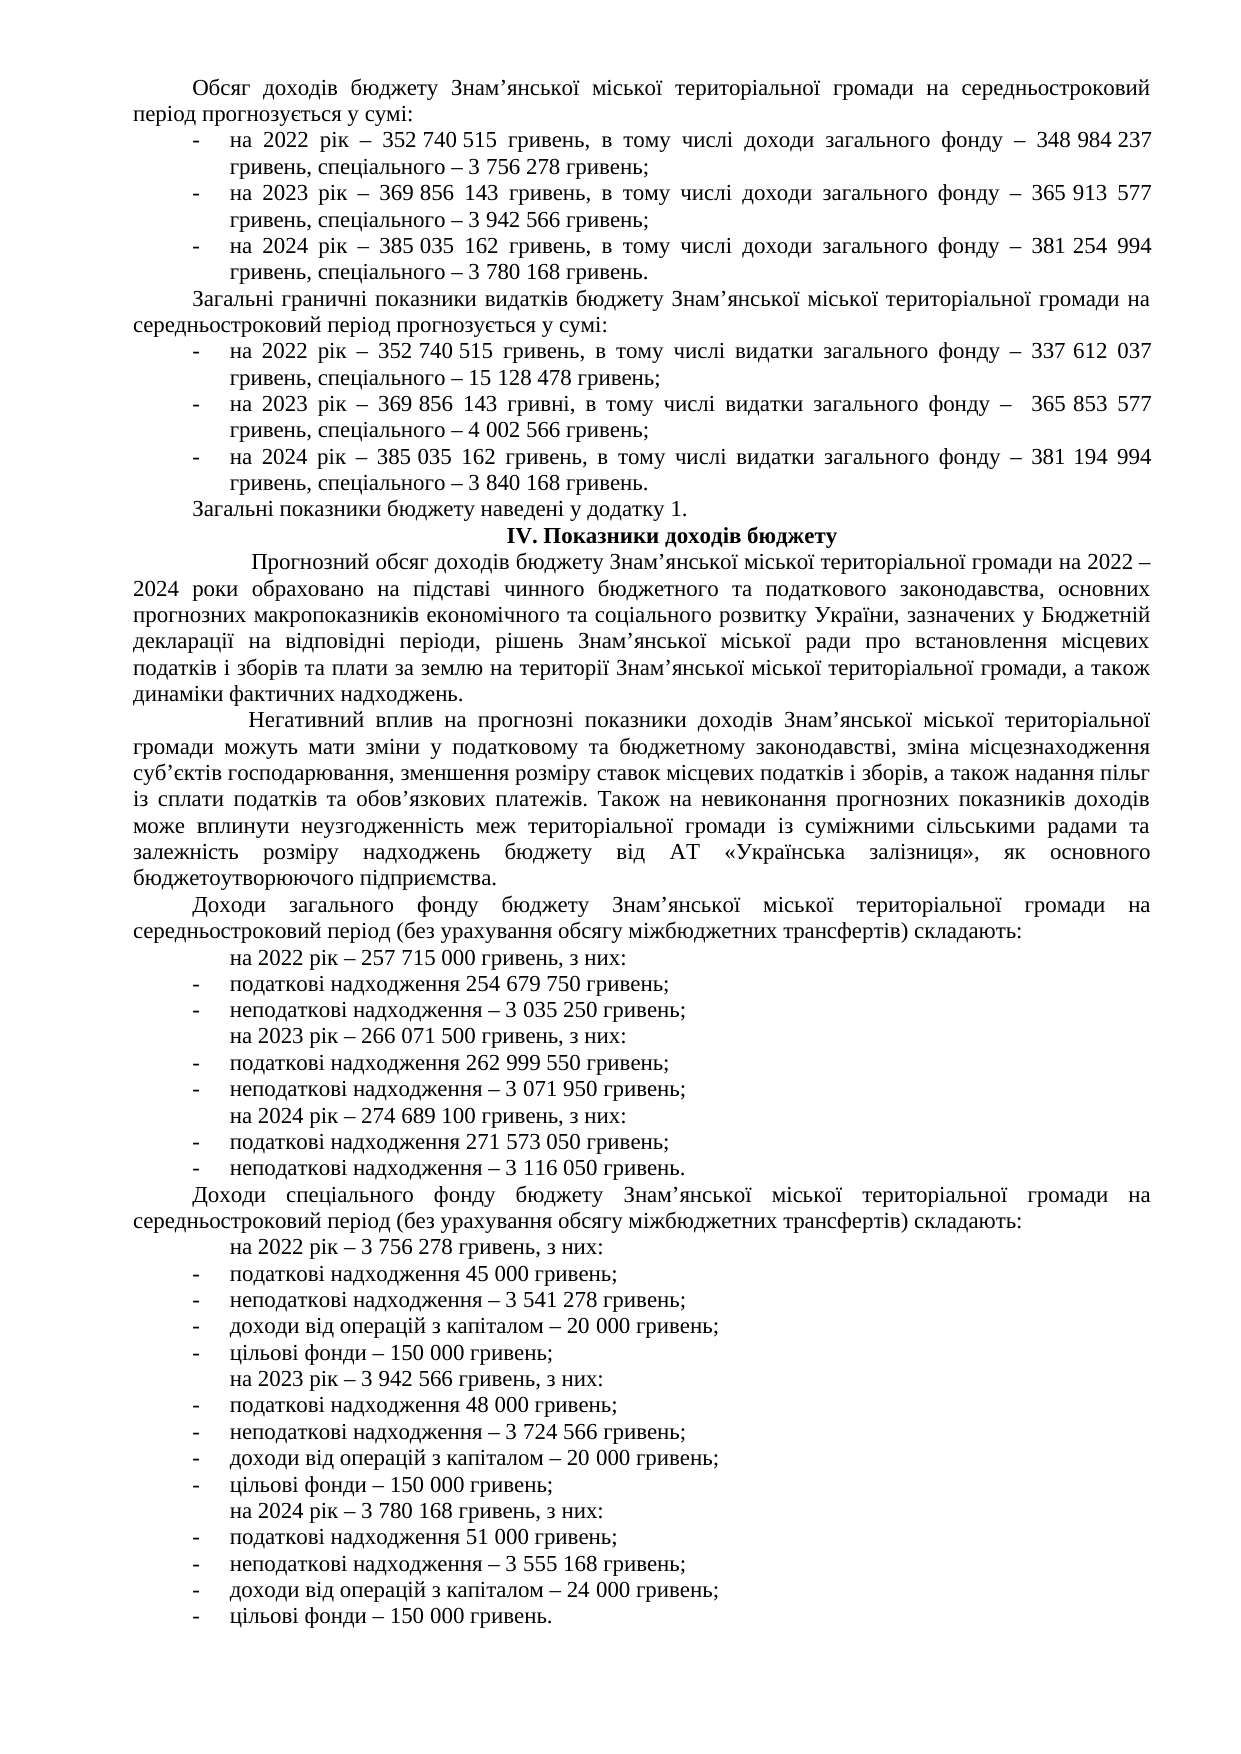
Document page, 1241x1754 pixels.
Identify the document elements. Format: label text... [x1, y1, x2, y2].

list податкові надходження 254 679 750 гривень; [192, 970, 1152, 996]
list на 2024 рік – 385 035 162 гривень, в тому числі видатки загального фонду – 381 194 994 гривень, спеціального – 3 840 168 гривень. [192, 443, 1152, 496]
list на 2023 рік – 369 856 143 гривень, в тому числі доходи загального фонду – 365 913 577 гривень, спеціального – 3 942 566 гривень; [192, 179, 1152, 232]
text Доходи спеціального фонду бюджету Знам’янської міської територіальної громади на середньостроковий період (без урахування обсягу міжбюджетних трансфертів) складають: [133, 1181, 1152, 1233]
list цільові фонди – 150 000 гривень. [192, 1602, 1152, 1629]
list доходи від операцій з капіталом – 20 000 гривень; [192, 1312, 1152, 1339]
list цільові фонди – 150 000 гривень; [192, 1471, 1152, 1497]
list податкові надходження 51 000 гривень; [192, 1523, 1152, 1550]
list неподаткові надходження – 3 116 050 гривень. [192, 1154, 1152, 1181]
list неподаткові надходження – 3 035 250 гривень; [192, 996, 1152, 1023]
text Обсяг доходів бюджету Знам’янської міської територіальної громади на середньостроковий період прогнозується у сумі: [133, 74, 1152, 127]
text Загальні граничні показники видатків бюджету Знам’янської міської територіальної громади на середньостроковий період прогнозується у сумі: [133, 285, 1152, 337]
list на 2023 рік – 369 856 143 гривні, в тому числі видатки загального фонду – 365 853 577 гривень, спеціального – 4 002 566 гривень; [192, 390, 1152, 443]
list на 2024 рік – 385 035 162 гривень, в тому числі доходи загального фонду – 381 254 994 гривень, спеціального – 3 780 168 гривень. [192, 232, 1152, 285]
list доходи від операцій з капіталом – 20 000 гривень; [192, 1444, 1152, 1471]
text ІV. Показники доходів бюджету [133, 522, 1152, 548]
list доходи від операцій з капіталом – 24 000 гривень; [192, 1576, 1152, 1602]
text на 2023 рік – 266 071 500 гривень, з них: [229, 1023, 1152, 1049]
text на 2023 рік – 3 942 566 гривень, з них: [229, 1365, 1152, 1392]
text Прогнозний обсяг доходів бюджету Знам’янської міської територіальної громади на 2022 – 2024 роки обраховано на підставі чинного бюджетного та податкового законодавства, основних прогнозних макропоказників економічного та соціального розвитку України, зазначених у Бюджетній декларації на відповідні періоди, рішень Знам’янської міської ради про встановлення місцевих податків і зборів та плати за землю на території Знам’янської міської територіальної громади, а також динаміки фактичних надходжень. [133, 548, 1152, 706]
text на 2022 рік – 257 715 000 гривень, з них: [229, 943, 1152, 970]
list цільові фонди – 150 000 гривень; [192, 1339, 1152, 1365]
text на 2022 рік – 3 756 278 гривень, з них: [229, 1233, 1152, 1260]
list податкові надходження 271 573 050 гривень; [192, 1128, 1152, 1154]
list на 2022 рік – 352 740 515 гривень, в тому числі доходи загального фонду – 348 984 237 гривень, спеціального – 3 756 278 гривень; [192, 127, 1152, 179]
list на 2022 рік – 352 740 515 гривень, в тому числі видатки загального фонду – 337 612 037 гривень, спеціального – 15 128 478 гривень; [192, 337, 1152, 390]
text на 2024 рік – 3 780 168 гривень, з них: [229, 1497, 1152, 1523]
list неподаткові надходження – 3 724 566 гривень; [192, 1418, 1152, 1444]
text Доходи загального фонду бюджету Знам’янської міської територіальної громади на середньостроковий період (без урахування обсягу міжбюджетних трансфертів) складають: [133, 891, 1152, 943]
list податкові надходження 48 000 гривень; [192, 1392, 1152, 1418]
list неподаткові надходження – 3 555 168 гривень; [192, 1550, 1152, 1576]
list податкові надходження 45 000 гривень; [192, 1260, 1152, 1286]
list неподаткові надходження – 3 071 950 гривень; [192, 1075, 1152, 1102]
text Негативний вплив на прогнозні показники доходів Знам’янської міської територіальної громади можуть мати зміни у податковому та бюджетному законодавстві, зміна місцезнаходження суб’єктів господарювання, зменшення розміру ставок місцевих податків і зборів, а також надання пільг із сплати податків та обов’язкових платежів. Також на невиконання прогнозних показників доходів може вплинути неузгодженність меж територіальної громади із суміжними сільськими радами та залежність розміру надходжень бюджету від АТ «Українська залізниця», як основного бюджетоутворюючого підприємства. [133, 706, 1152, 891]
text Загальні показники бюджету наведені у додатку 1. [133, 496, 1152, 522]
list податкові надходження 262 999 550 гривень; [192, 1049, 1152, 1075]
text на 2024 рік – 274 689 100 гривень, з них: [229, 1102, 1152, 1128]
list неподаткові надходження – 3 541 278 гривень; [192, 1286, 1152, 1312]
